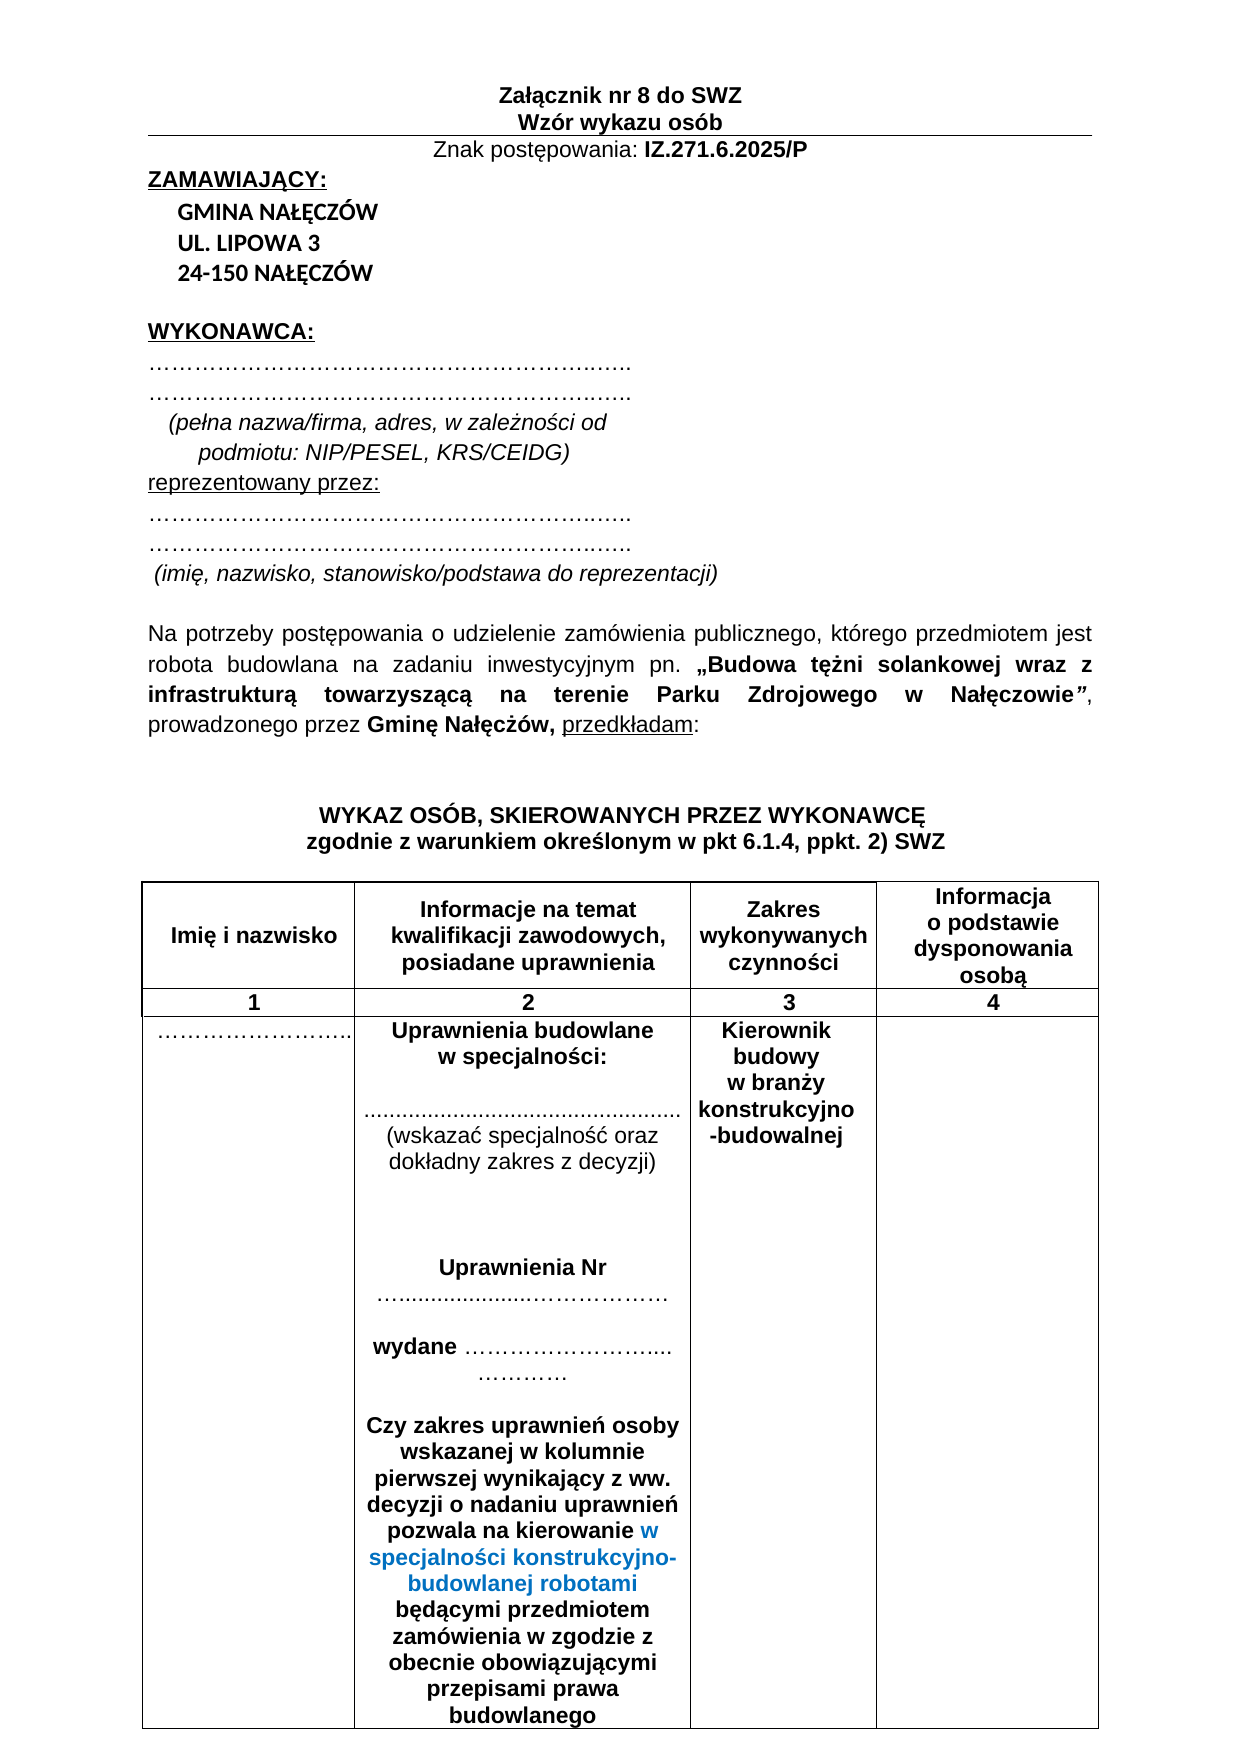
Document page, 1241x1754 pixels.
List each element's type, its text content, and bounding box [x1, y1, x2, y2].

list 24-150 NAŁĘCZÓW [177, 257, 1092, 288]
text ZAMAWIAJĄCY: [148, 166, 1092, 193]
table_cell 4 [877, 989, 1098, 1016]
text Na potrzeby postępowania o udzielenie zamówienia publicznego, którego przedmiotem jest robota budowlana na zadaniu inwestycyjnym pn. „Budowa tężni solankowej wraz z infrastrukturą towarzyszącą na terenie Parku Zdrojowego w Nałęczowie”, prowadzonego przez Gminę Nałęcżów, przedkładam: [148, 620, 1092, 737]
text WYKAZ OSÓB, SKIEROWANYCH PRZEZ WYKONAWCĘ zgodnie z warunkiem określonym w pkt 6.1.4, ppkt. 2) SWZ [148, 802, 1104, 854]
text (pełna nazwa/firma, adres, w zależności od podmiotu: NIP/PESEL, KRS/CEIDG) [148, 409, 621, 465]
text …………………………………………………..….. [148, 348, 650, 375]
text WYKONAWCA: [148, 318, 1092, 344]
text …………………………………………………..….. [148, 530, 650, 556]
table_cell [355, 1017, 690, 1728]
text Załącznik nr 8 do SWZ [148, 82, 1092, 109]
text …………………………………………………..….. [148, 379, 650, 405]
table_cell 2 [355, 989, 690, 1016]
table_cell [877, 1017, 1098, 1728]
text Wzór wykazu osób [148, 109, 1092, 135]
table_header Imię i nazwisko [143, 883, 354, 988]
text (imię, nazwisko, stanowisko/podstawa do reprezentacji) [148, 560, 1092, 586]
table_cell 3 [691, 989, 876, 1016]
text reprezentowany przez: [148, 469, 1092, 496]
table_cell 1 [143, 989, 354, 1016]
text …………………………………………………..….. [148, 499, 650, 526]
list GMINA NAŁĘCZÓW [177, 196, 1092, 227]
table_header Informacje na temat kwalifikacji zawodowych, posiadane uprawnienia [355, 883, 690, 988]
table_header Informacja o podstawie dysponowania osobą [877, 882, 1098, 988]
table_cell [691, 1017, 876, 1728]
list UL. LIPOWA 3 [177, 227, 1092, 257]
table_cell …………………….. [143, 1017, 354, 1728]
text Znak postępowania: IZ.271.6.2025/P [148, 136, 1092, 162]
table_header Zakres wykonywanych czynności [691, 883, 876, 988]
